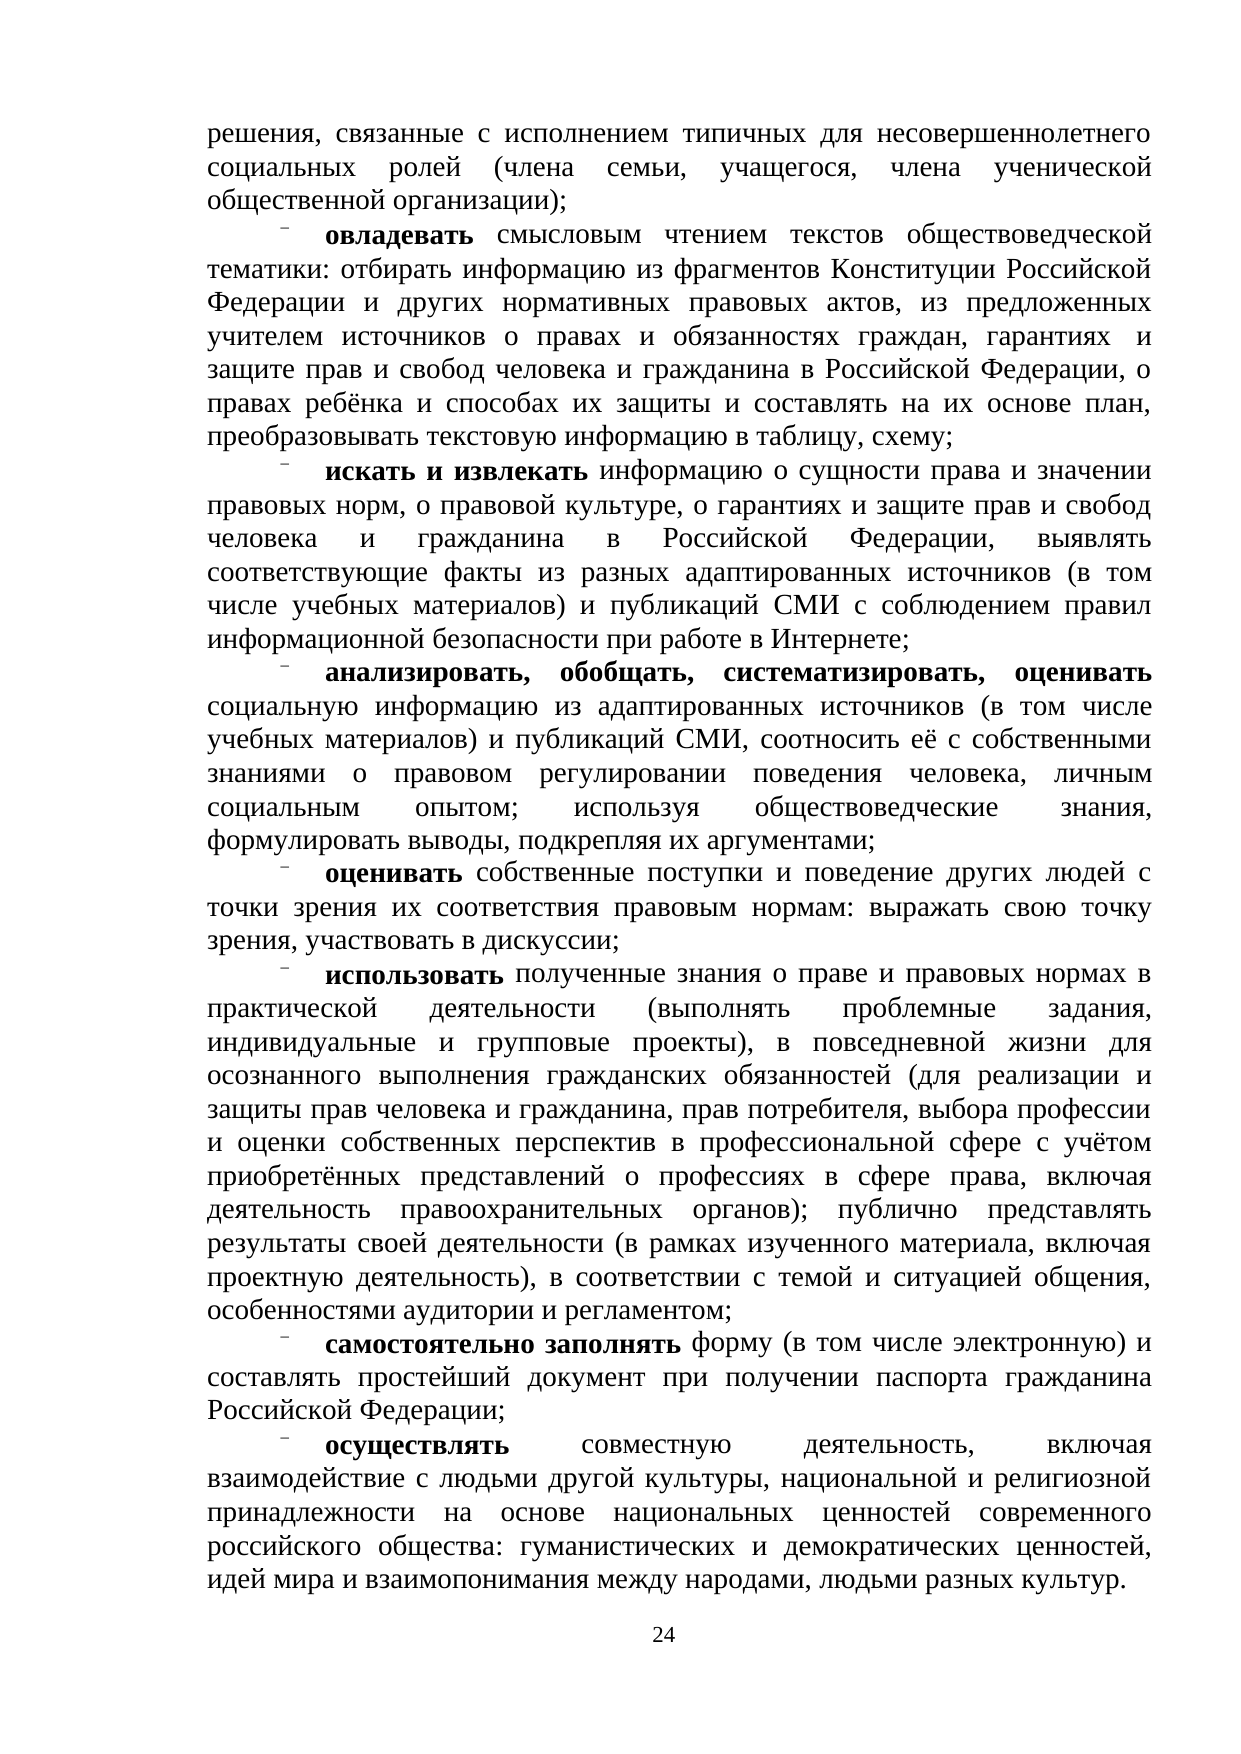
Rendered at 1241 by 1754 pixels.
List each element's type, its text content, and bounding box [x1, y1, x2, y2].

list анализировать, обобщать, систематизировать, оценивать социальную информацию из адаптированных источников (в том числе учебных материалов) и публикаций СМИ, соотносить её с собственными знаниями о правовом регулировании поведения человека, личным социальным опытом; используя обществоведческие знания, формулировать выводы, подкрепляя их аргументами; [207, 654, 1152, 856]
text решения, связанные с исполнением типичных для несовершеннолетнего социальных ролей (члена семьи, учащегося, члена ученической общественной организации); [207, 115, 1152, 216]
list овладевать смысловым чтением текстов обществоведческой тематики: отбирать информацию из фрагментов Конституции Российской Федерации и других нормативных правовых актов, из предложенных учителем источников о правах и обязанностях граждан, гарантиях и защите прав и свобод человека и гражданина в Российской Федерации, о правах ребёнка и способах их защиты и составлять на их основе план, преобразовывать текстовую информацию в таблицу, схему; [207, 216, 1152, 452]
list оценивать собственные поступки и поведение других людей с точки зрения их соответствия правовым нормам: выражать свою точку зрения, участвовать в дискуссии; [207, 856, 1152, 956]
list искать и извлекать информацию о сущности права и значении правовых норм, о правовой культуре, о гарантиях и защите прав и свобод человека и гражданина в Российской Федерации, выявлять соответствующие факты из разных адаптированных источников (в том числе учебных материалов) и публикаций СМИ с соблюдением правил информационной безопасности при работе в Интернете; [207, 452, 1152, 654]
list использовать полученные знания о праве и правовых нормах в практической деятельности (выполнять проблемные задания, индивидуальные и групповые проекты), в повседневной жизни для осознанного выполнения гражданских обязанностей (для реализации и защиты прав человека и гражданина, прав потребителя, выбора профессии и оценки собственных перспектив в профессиональной сфере с учётом приобретённых представлений о профессиях в сфере права, включая деятельность правоохранительных органов); публично представлять результаты своей деятельности (в рамках изученного материала, включая проектную деятельность), в соответствии с темой и ситуацией общения, особенностями аудитории и регламентом; [207, 956, 1152, 1326]
list самостоятельно заполнять форму (в том числе электронную) и составлять простейший документ при получении паспорта гражданина Российской Федерации; [207, 1326, 1152, 1426]
list осуществлять совместную деятельность, включая взаимодействие с людьми другой культуры, национальной и религиозной принадлежности на основе национальных ценностей современного российского общества: гуманистических и демократических ценностей, идей мира и взаимопонимания между народами, людьми разных культур. [207, 1426, 1152, 1595]
